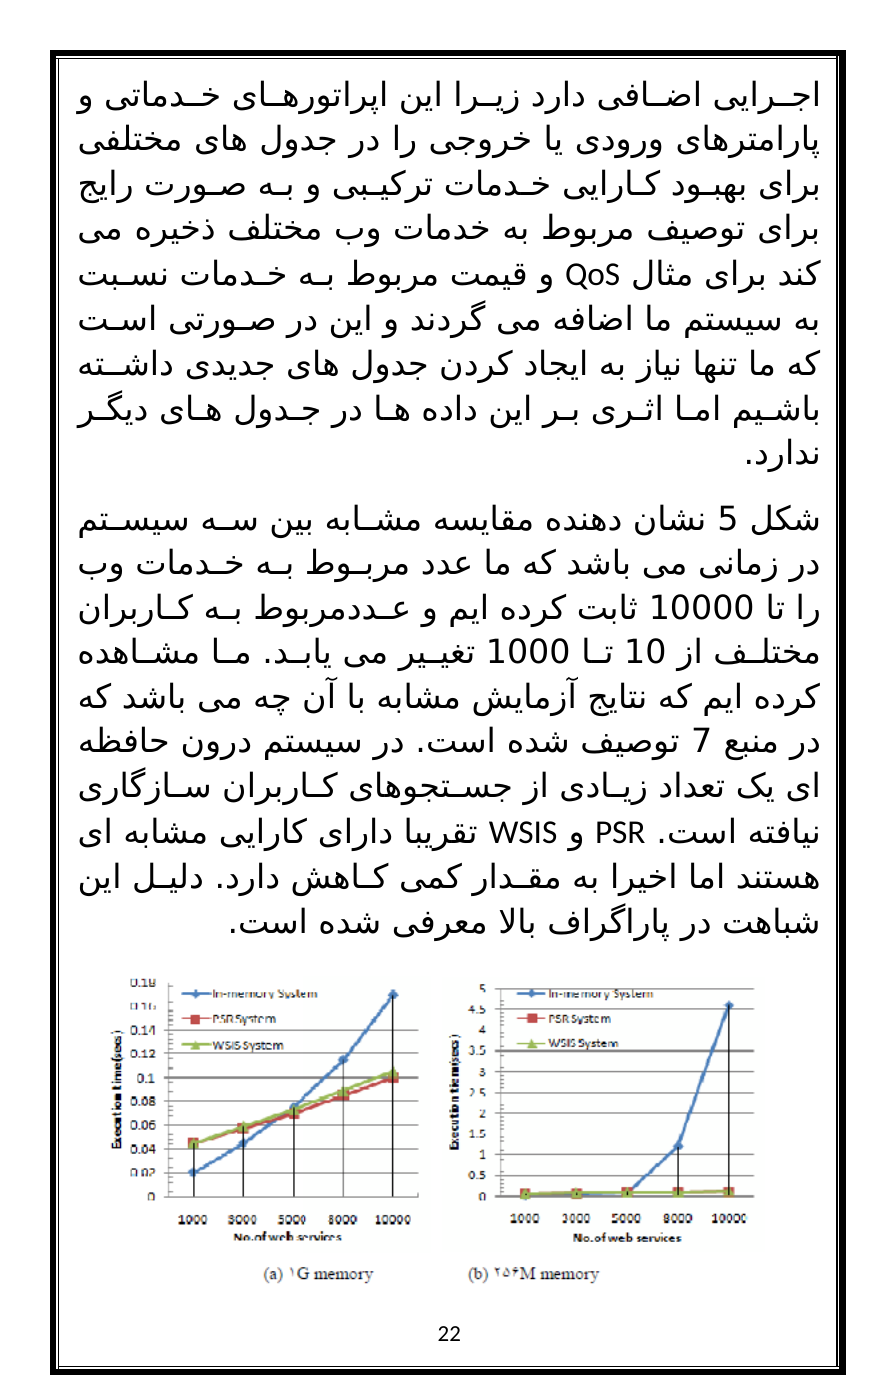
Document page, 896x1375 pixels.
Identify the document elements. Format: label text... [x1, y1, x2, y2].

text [77, 75, 821, 472]
text شکل 5 نشان دهنده مقایسه مشابه بین سه سیستم در زمانی می باشد که ما عدد مربوط به خدمات وب را تا 10000 ثابت کرده ایم و عددمربوط به کاربران مختلف از 10 تا 1000 تغییر می یابد. ما مشاهده کرده ایم که نتایج آزمایش مشابه با آن چه می باشد که در منبع 7 توصیف شده است. در سیستم درون حافظه ای یک تعداد زیادی از جستجوهای کاربران سازگاری نیافته است. PSR و WSIS تقریبا دارای کارایی مشابه ای هستند اما اخیرا به مقدار کمی کاهش دارد. دلیل این شباهت در پاراگراف بالا معرفی شده است. [77, 499, 821, 941]
